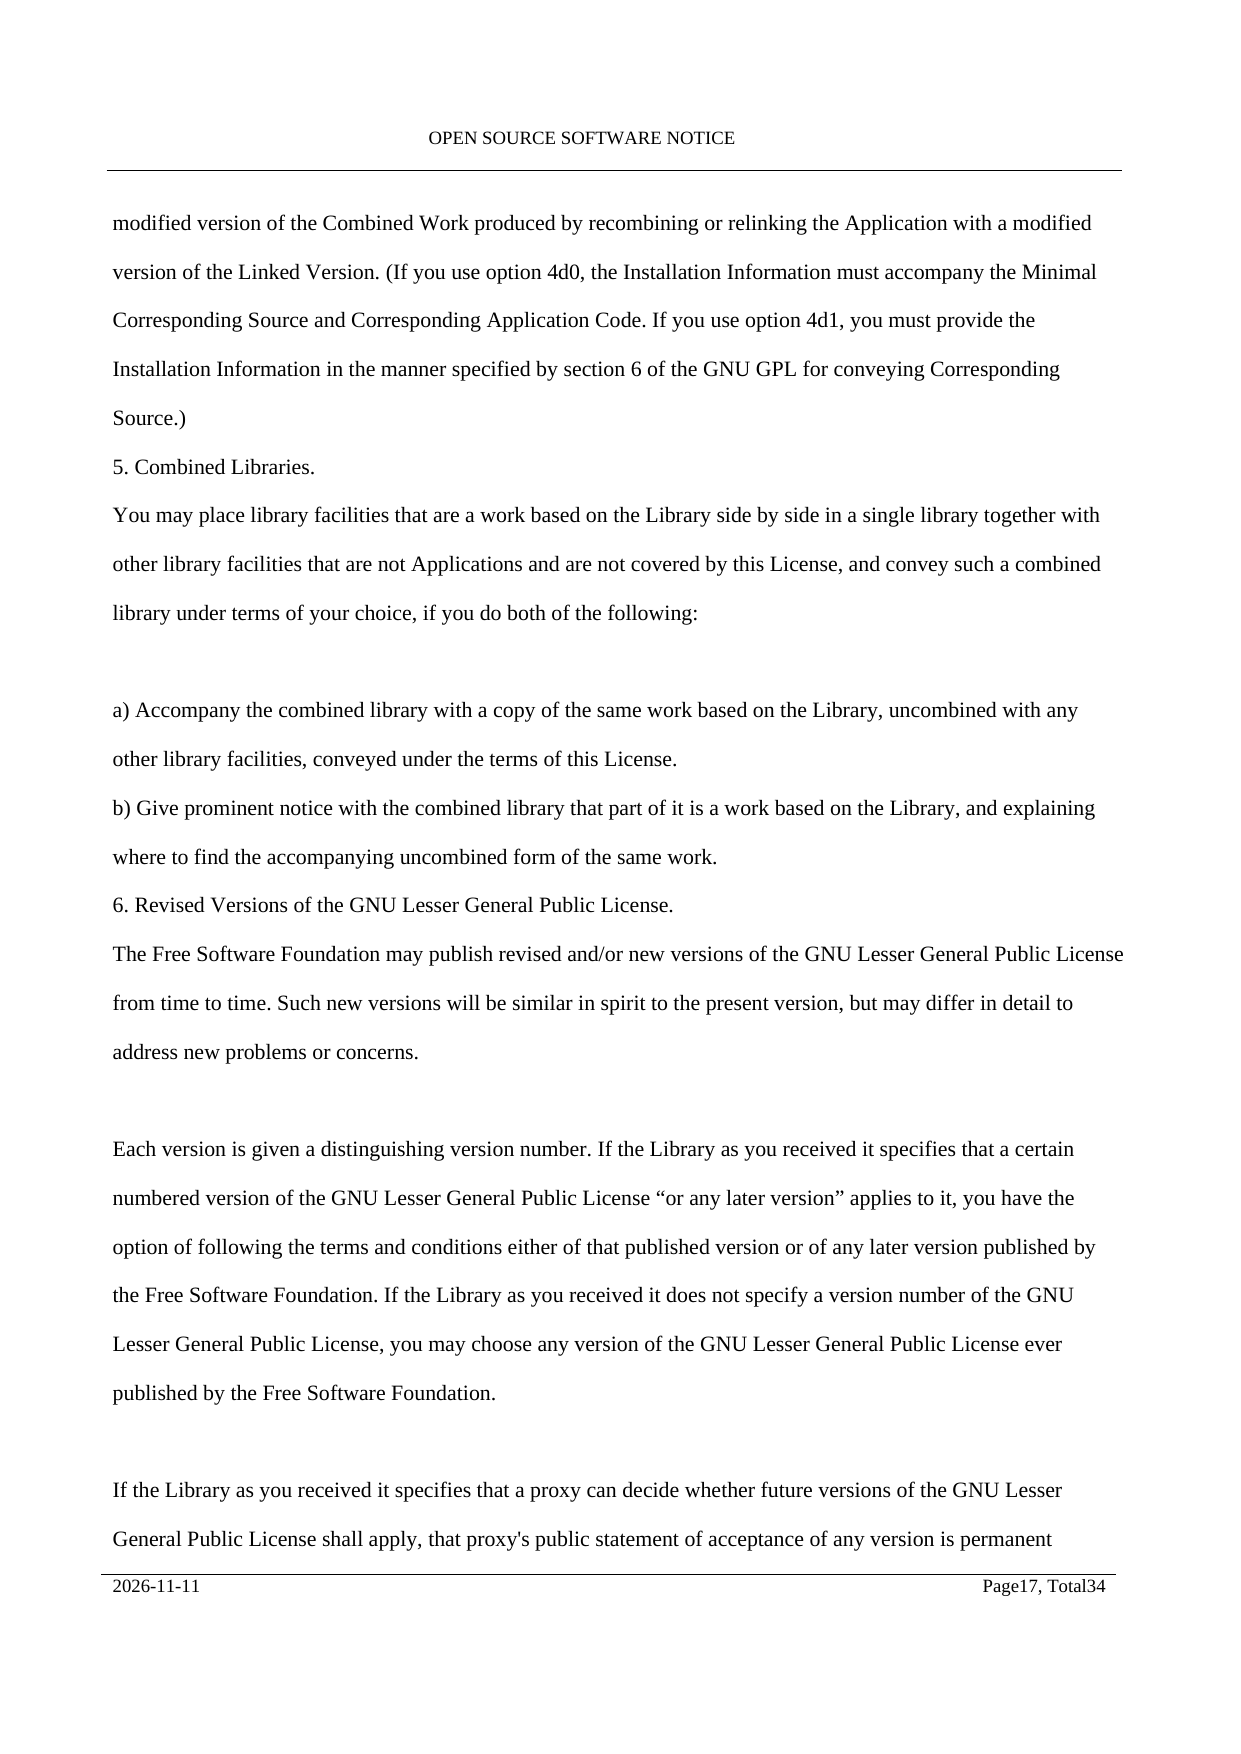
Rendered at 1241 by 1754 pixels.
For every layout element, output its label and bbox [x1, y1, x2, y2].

text [112, 206, 1128, 1555]
